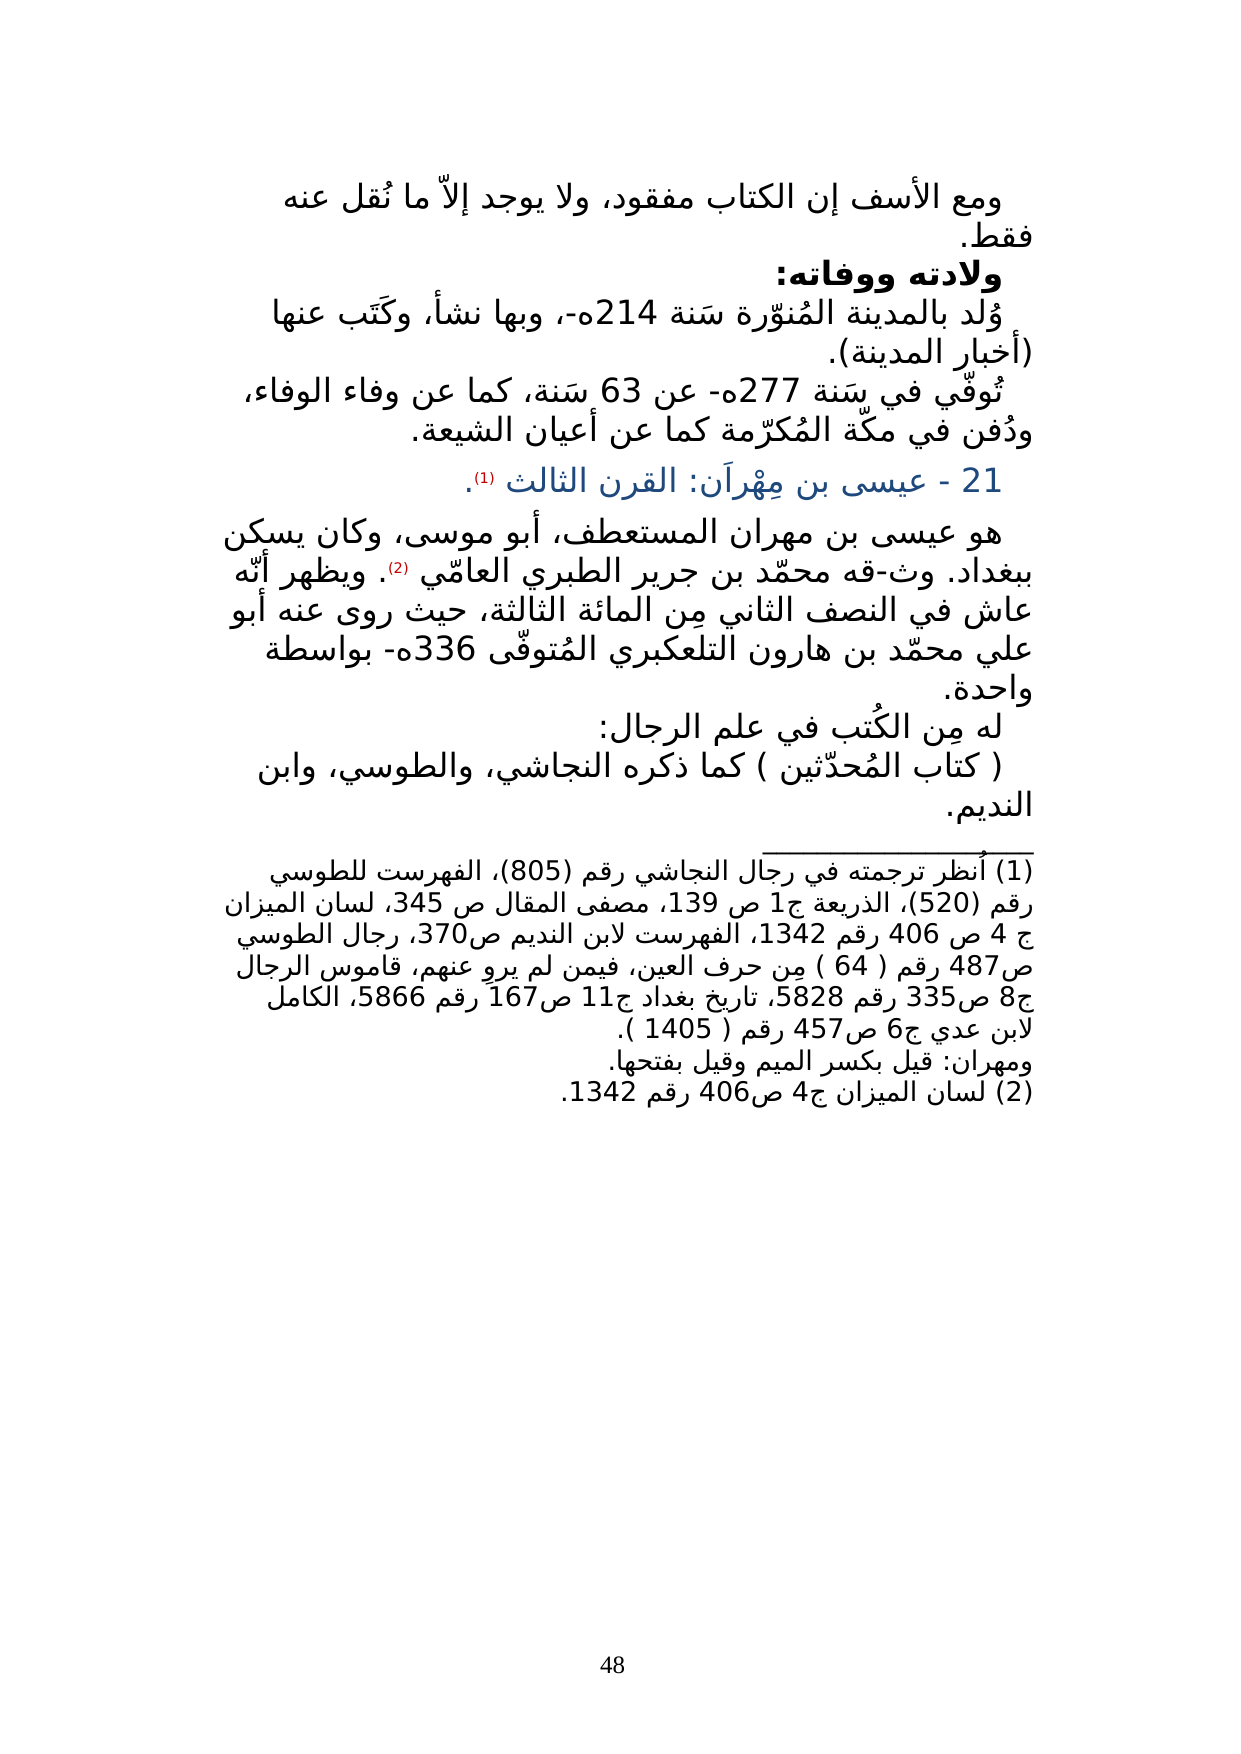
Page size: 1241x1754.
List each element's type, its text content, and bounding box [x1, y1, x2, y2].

text وُلد بالمدينة المُنوّرة سَنة 214ه-، وبها نشأ، وكَتَب عنها (أخبار المدينة). [222, 294, 1033, 371]
text ____________________ [222, 824, 1033, 855]
text ولادته ووفاته: [222, 255, 1033, 294]
text (2) لسان الميزان ج4 ص406 رقم 1342. [222, 1076, 1033, 1108]
text (1) اُنظر ترجمته في رجال النجاشي رقم (805)، الفهرست للطوسي رقم (520)، الذريعة ج1 ص 139، مصفى المقال ص 345، لسان الميزان ج 4 ص 406 رقم 1342، الفهرست لابن النديم ص370، رجال الطوسي ص487 رقم ( 64 ) مِن حرف العين، فيمن لم يروِ عنهم، قاموس الرجال ج8 ص335 رقم 5828، تاريخ بغداد ج11 ص167 رقم 5866، الكامل لابن عدي ج6 ص457 رقم ( 1405 ). [222, 855, 1033, 1045]
text له مِن الكُتب في علم الرجال: [222, 707, 1033, 746]
text ( كتاب المُحدّثين ) كما ذكره النجاشي، والطوسي، وابن النديم. [222, 746, 1033, 824]
text تُوفّي في سَنة 277ه- عن 63 سَنة، كما عن وفاء الوفاء، ودُفن في مكّة المُكرّمة كما عن أعيان الشيعة. [222, 371, 1033, 449]
text ومع الأسف إن الكتاب مفقود، ولا يوجد إلاّ ما نُقل عنه فقط. [222, 177, 1033, 255]
text هو عيسى بن مهران المستعطف، أبو موسى، وكان يسكن ببغداد. وث-قه محمّد بن جرير الطبري العامّي (2). ويظهر أنّه عاش في النصف الثاني مِن المائة الثالثة، حيث روى عنه أبو علي محمّد بن هارون التلعكبري المُتوفّى 336ه- بواسطة واحدة. [222, 513, 1033, 707]
text ومهران: قيل بكسر الميم وقيل بفتحها. [222, 1045, 1033, 1076]
subtitle 21 - عيسى بن مِهْراَن: القرن الثالث (1). [222, 462, 1033, 501]
